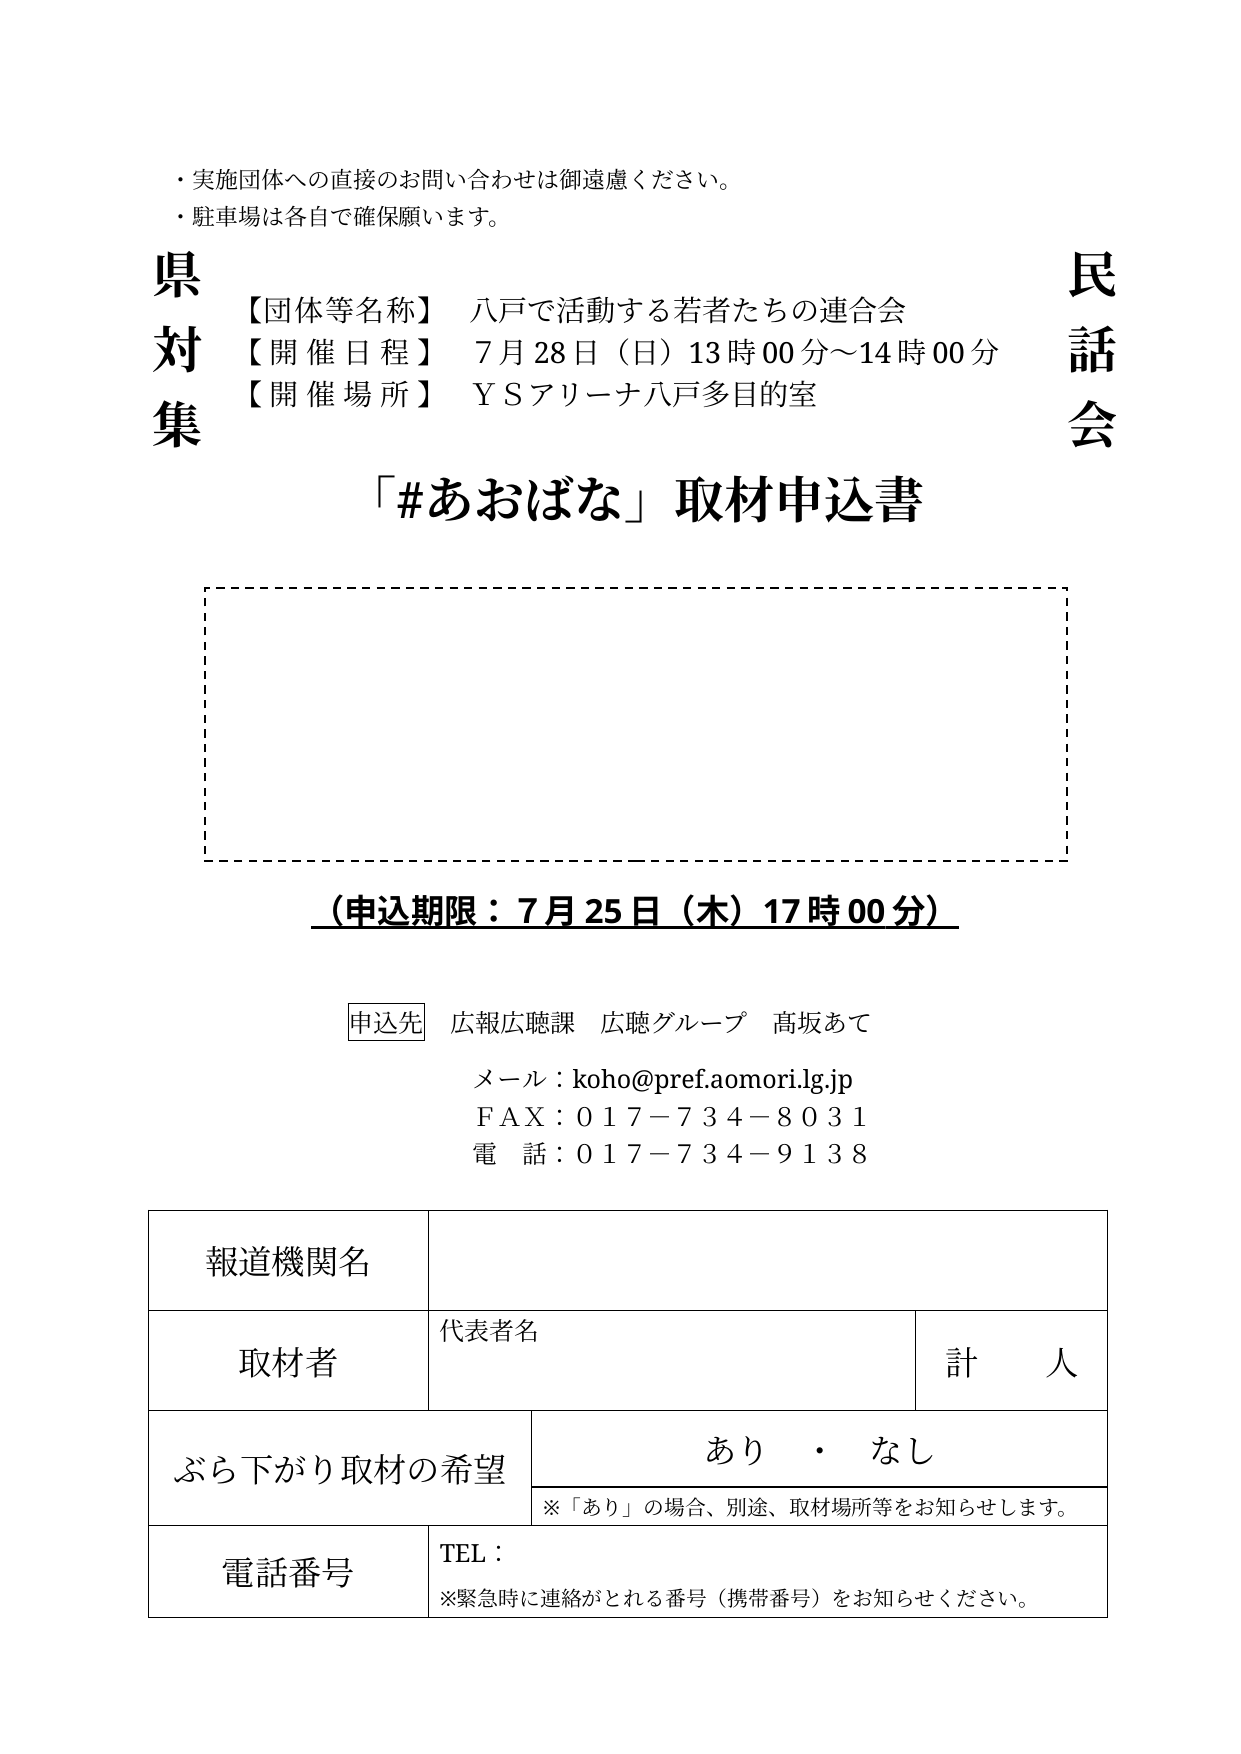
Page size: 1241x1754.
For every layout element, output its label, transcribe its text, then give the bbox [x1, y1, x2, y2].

table_header [429, 1211, 1107, 1310]
text メール：koho@pref.aomori.lg.jp [148, 1059, 1122, 1097]
table_cell 代表者名 [429, 1311, 915, 1410]
text ＦＡＸ：０１７－７３４－８０３１ [148, 1097, 1122, 1134]
text （申込期限：７月25日（木）17時00分） [148, 872, 1122, 947]
table_header 八戸で活動する若者たちの連合会 [458, 288, 1048, 330]
text ・駐車場は各自で確保願います。 [169, 197, 1122, 234]
table_cell 計 人 [916, 1311, 1107, 1410]
table_header 【団体等名称】 [222, 288, 458, 330]
table_cell ※緊急時に連絡がとれる番号（携帯番号）をお知らせください。 [429, 1578, 1107, 1617]
text ・実施団体への直接のお問い合わせは御遠慮ください。 [169, 159, 1122, 197]
table_cell ぶら下がり取材の希望 [149, 1411, 531, 1525]
text 県民対話集会「#あおばな」取材申込書 [148, 234, 1122, 534]
table_header 報道機関名 [149, 1211, 428, 1310]
table_cell 【開催日程】 [222, 330, 458, 372]
table_cell 【開催場所】 [222, 372, 458, 414]
table_cell 電話番号 [149, 1526, 428, 1617]
table_cell ７月28日（日）13時00分～14時00分 [458, 330, 1048, 372]
table_cell TEL： [429, 1526, 1107, 1578]
table_cell ※「あり」の場合、別途、取材場所等をお知らせします。 [532, 1488, 1107, 1525]
table_cell ＹＳアリーナ八戸多目的室 [458, 372, 1048, 414]
table_cell あり ・ なし [532, 1411, 1107, 1486]
table_cell 取材者 [149, 1311, 428, 1410]
text 電 話：０１７－７３４－９１３８ [148, 1134, 1122, 1172]
text 申込先 広報広聴課 広聴グループ 髙坂あて [148, 984, 1122, 1059]
